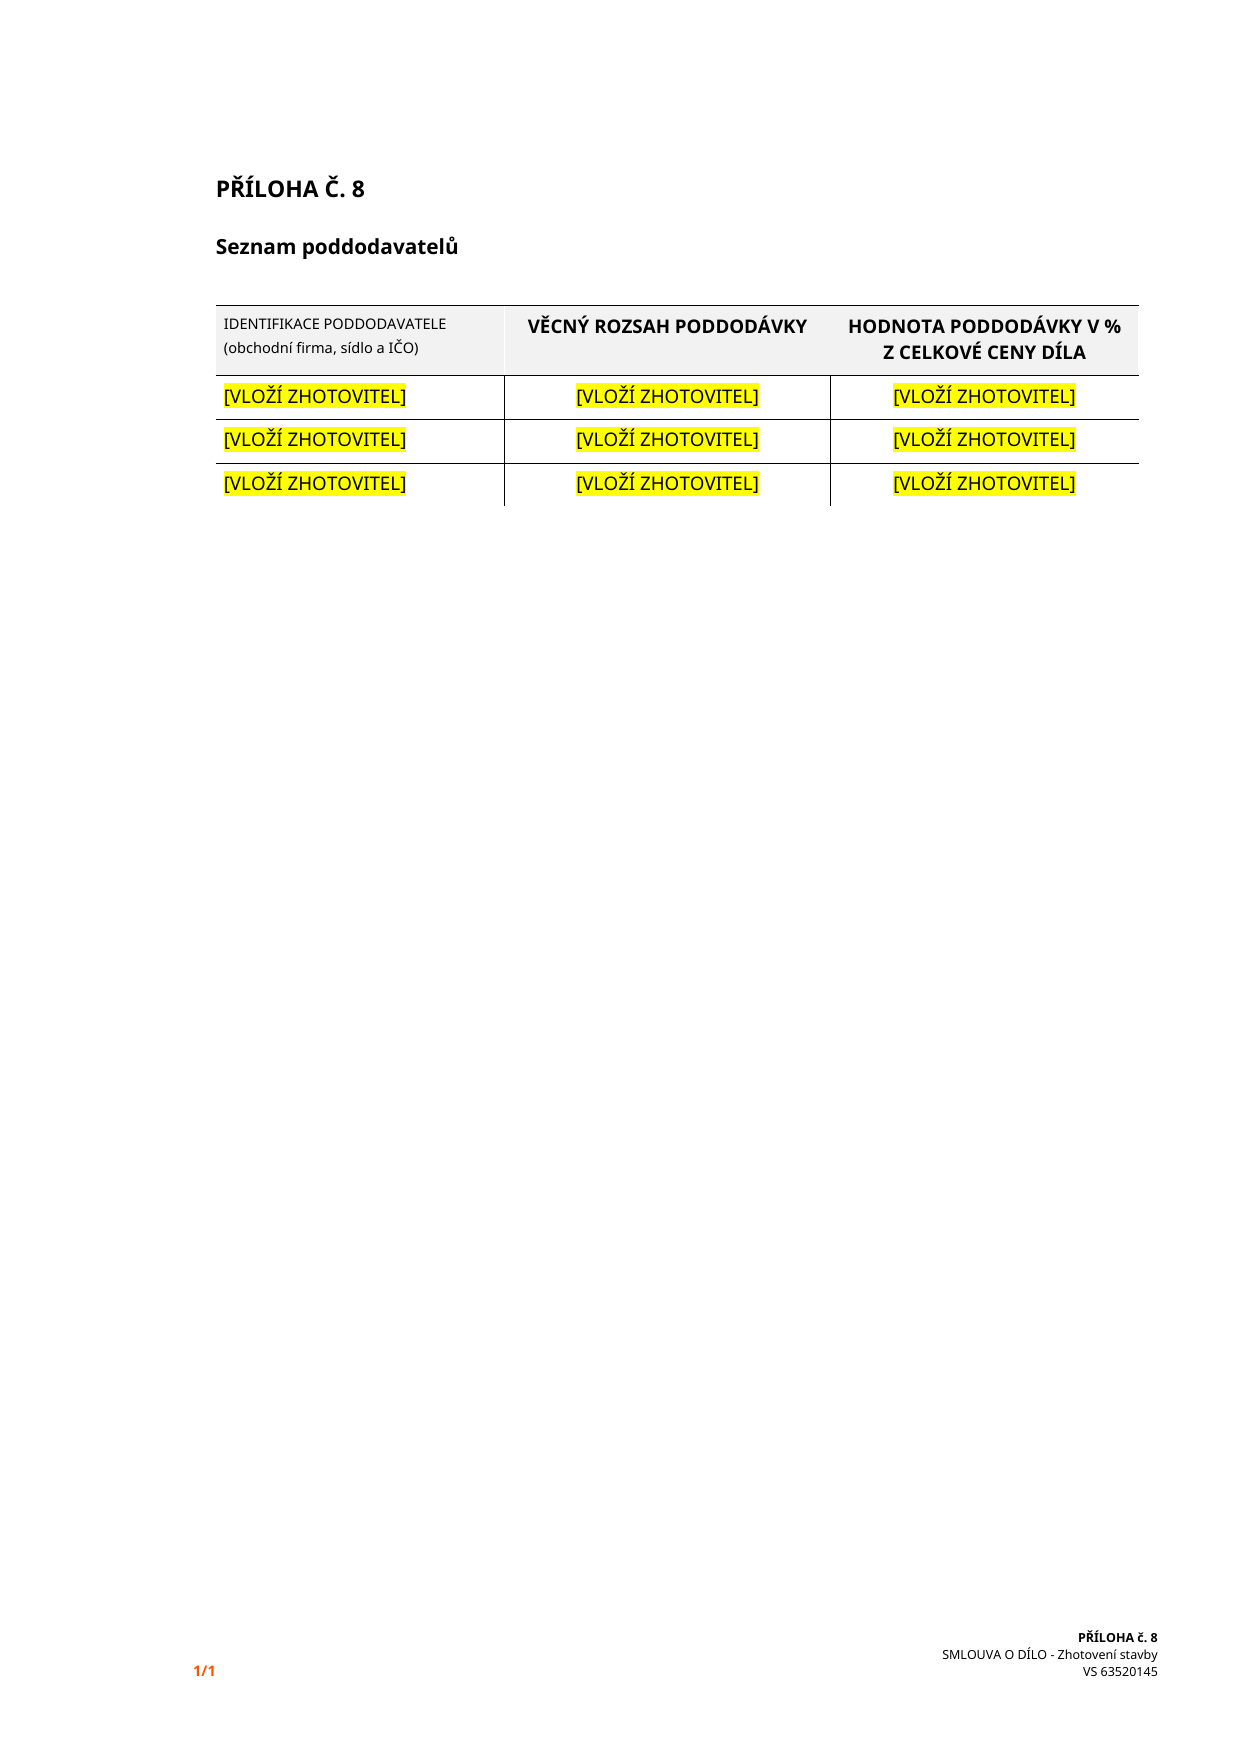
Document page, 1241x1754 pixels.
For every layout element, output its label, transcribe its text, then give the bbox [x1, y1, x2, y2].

table_cell [VLOŽÍ ZHOTOVITEL] [216, 420, 504, 462]
text Seznam poddodavatelů [216, 232, 1093, 260]
table_cell [VLOŽÍ ZHOTOVITEL] [505, 420, 830, 462]
table_cell [VLOŽÍ ZHOTOVITEL] [505, 376, 830, 418]
table_cell [VLOŽÍ ZHOTOVITEL] [831, 376, 1138, 418]
table_cell [VLOŽÍ ZHOTOVITEL] [216, 464, 504, 506]
table_header VĚCNÝ ROZSAH PODDODÁVKY [505, 306, 830, 375]
table_cell [VLOŽÍ ZHOTOVITEL] [831, 420, 1138, 462]
table_header IDENTIFIKACE PODDODAVATELE (obchodní firma, sídlo a IČO) [216, 306, 504, 375]
table_cell [VLOŽÍ ZHOTOVITEL] [216, 376, 504, 418]
text Příloha č. 8 [216, 172, 1093, 204]
table_header HODNOTA PODDODÁVKY V % Z CELKOVÉ CENY DÍLA [830, 306, 1138, 375]
table_cell [VLOŽÍ ZHOTOVITEL] [505, 464, 830, 506]
table_cell [VLOŽÍ ZHOTOVITEL] [831, 464, 1138, 506]
